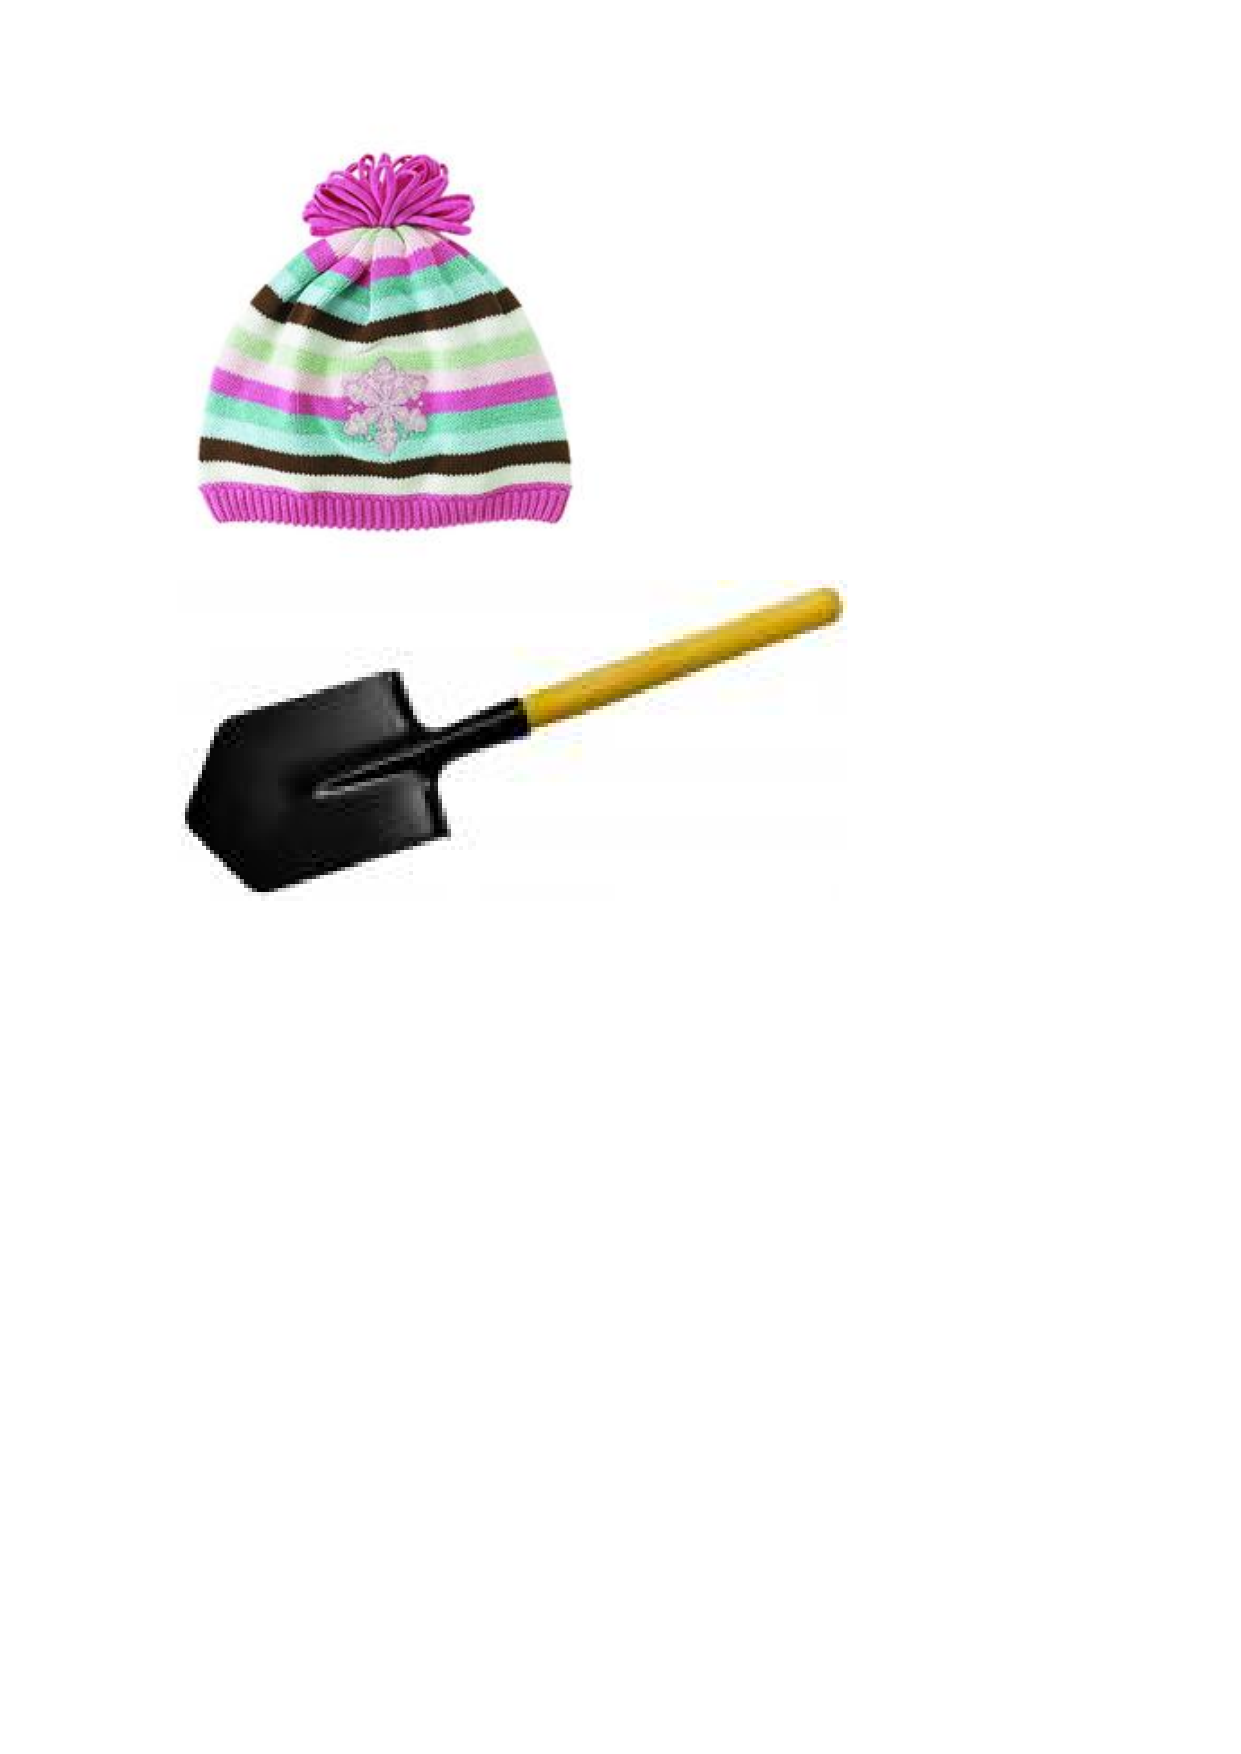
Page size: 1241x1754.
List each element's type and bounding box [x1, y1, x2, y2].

picture [177, 118, 848, 901]
